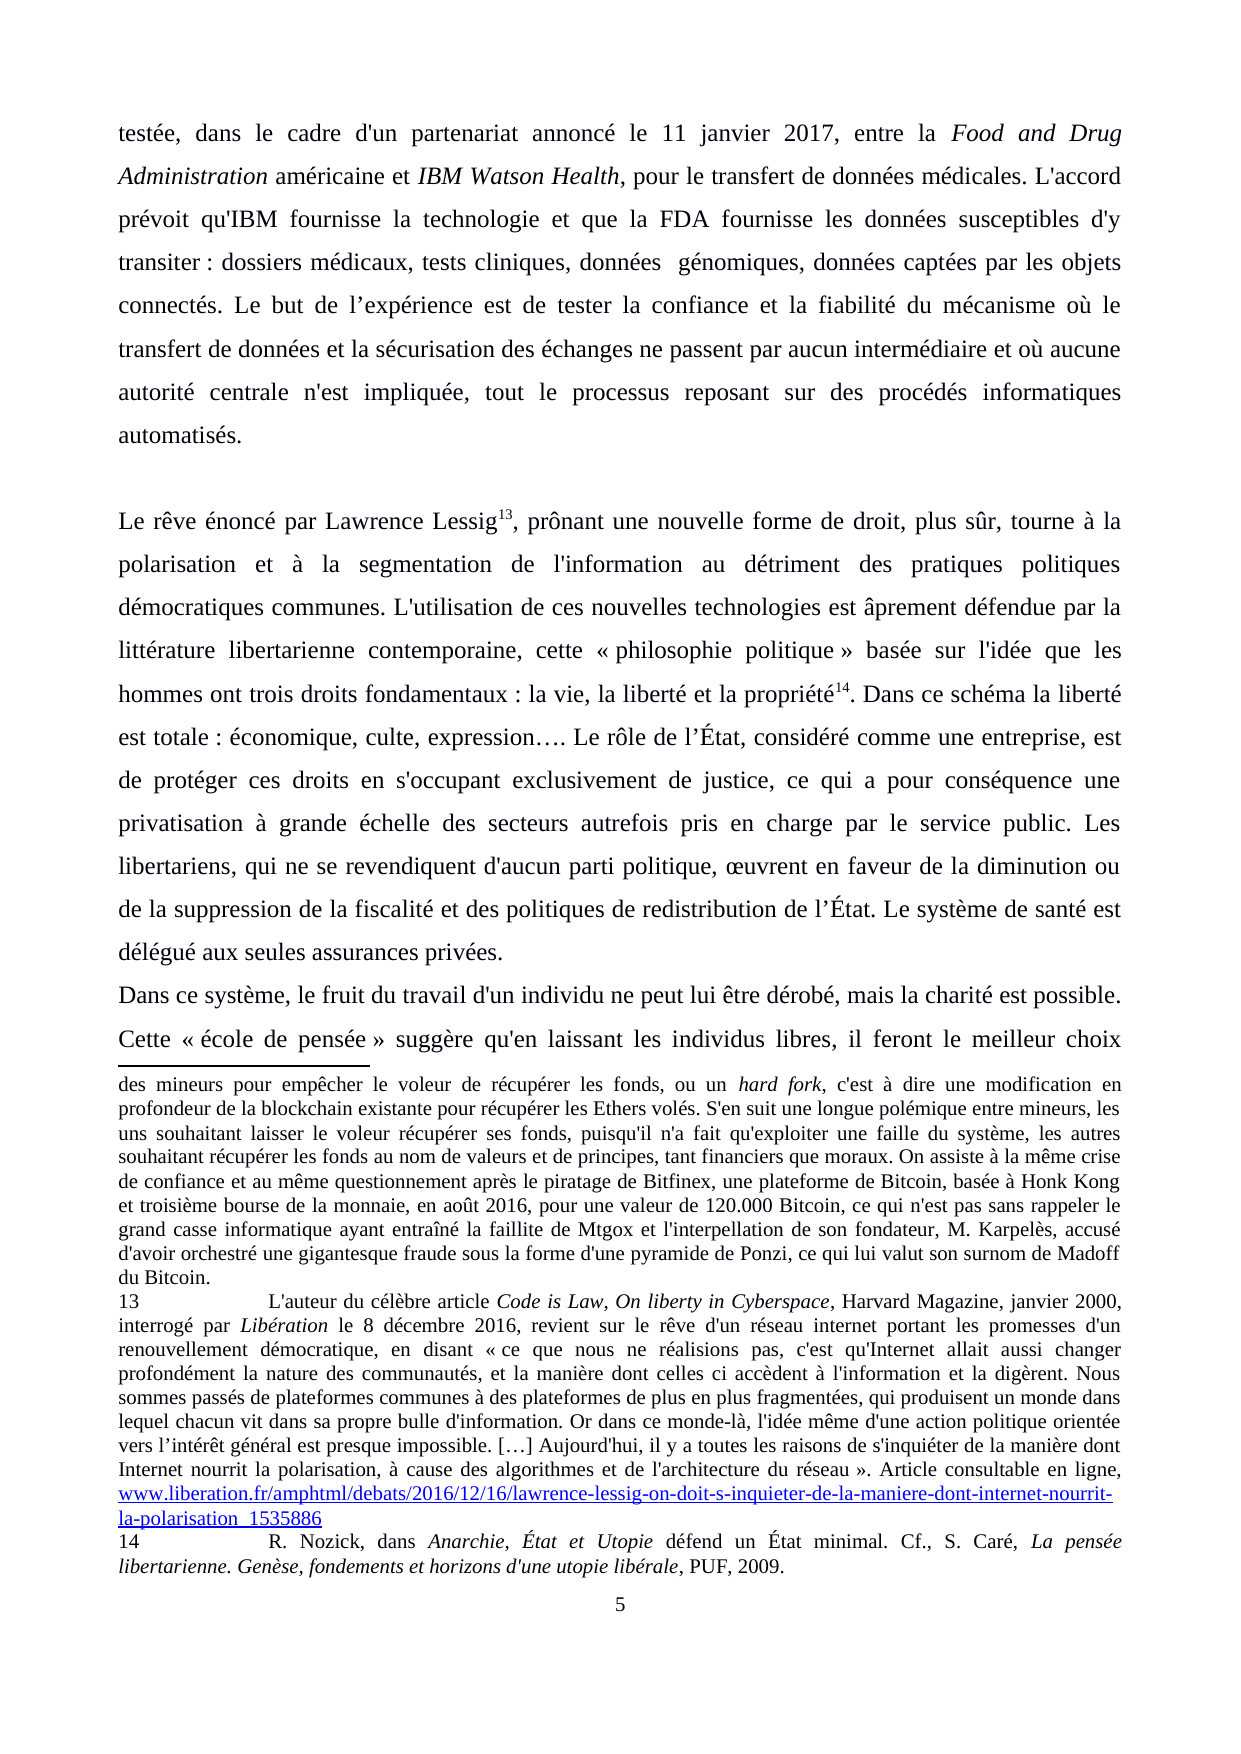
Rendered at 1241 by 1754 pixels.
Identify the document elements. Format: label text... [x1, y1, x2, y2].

text Le but est de ramener le citoyen au centre de la vie politique économique et sociale, non plus en tant qu'agent passif mais en tant qu'agent actif, participatif et collaboratif. Partout, les nouvelles technologies sont présentées comme des alliées potentielles : autrefois plus compliqués à appliquer à grande échelle, les modèles collectifs coopératifs semblent pouvoir trouver un support intéressant en la blockchain et dans le peer to peer permettant la mise en place de structures décentralisées dans lesquelles la gouvernance est partagée, assurée par les membres du groupe eux-mêmes, dans le but de supprimer les intermédiaires. Le message est porteur et largement diffusé dans la presse généraliste, qui présente la blockchain comme l'invention la plus importante depuis l'imprimerie de Gutenberg, la pierre angulaire d'un nouveau système en passe de transformer nos sociétés et nos modes de vies en révolutionnant les échanges économiques. Cette technologie est actuellement testée, dans le cadre d'un partenariat annoncé le 11 janvier 2017, entre la Food and Drug Administration américaine et IBM Watson Health, pour le transfert de données médicales. L'accord prévoit qu'IBM fournisse la technologie et que la FDA fournisse les données susceptibles d'y transiter : dossiers médicaux, tests cliniques, données génomiques, données captées par les objets connectés. Le but de l’expérience est de tester la confiance et la fiabilité du mécanisme où le transfert de données et la sécurisation des échanges ne passent par aucun intermédiaire et où aucune autorité centrale n'est impliquée, tout le processus reposant sur des procédés informatiques automatisés. [118, 118, 1122, 449]
text Le rêve énoncé par Lawrence Lessig, prônant une nouvelle forme de droit, plus sûr, tourne à la polarisation et à la segmentation de l'information au détriment des pratiques politiques démocratiques communes. L'utilisation de ces nouvelles technologies est âprement défendue par la littérature libertarienne contemporaine, cette « philosophie politique » basée sur l'idée que les hommes ont trois droits fondamentaux : la vie, la liberté et la propriété. Dans ce schéma la liberté est totale : économique, culte, expression…. Le rôle de l’État, considéré comme une entreprise, est de protéger ces droits en s'occupant exclusivement de justice, ce qui a pour conséquence une privatisation à grande échelle des secteurs autrefois pris en charge par le service public. Les libertariens, qui ne se revendiquent d'aucun parti politique, œuvrent en faveur de la diminution ou de la suppression de la fiscalité et des politiques de redistribution de l’État. Le système de santé est délégué aux seules assurances privées. [118, 506, 1122, 966]
text Dans ce système, le fruit du travail d'un individu ne peut lui être dérobé, mais la charité est possible. Cette « école de pensée » suggère qu'en laissant les individus libres, il feront le meilleur choix possible et atteindront un optimum socio-économique naturel, le marché concourant mieux que tout type de mécanisme à faire que la recherche individuelle de l’intérêt personnel tende à l’intérêt général. Dans ce système, plusieurs sociétés peuvent cohabiter, chacun est soumis aux règles de sa communauté, mais garde la liberté d'en changer s'il n'est pas satisfait des règles. La principale critique faite au mouvement libertarien est d'avoir une vision trop sélective du rôle de l’État dans l'Histoire et de réinventer un état de nature, qualifié par Hobbes de « guerre de chacun contre chacun ». [118, 981, 1122, 1052]
